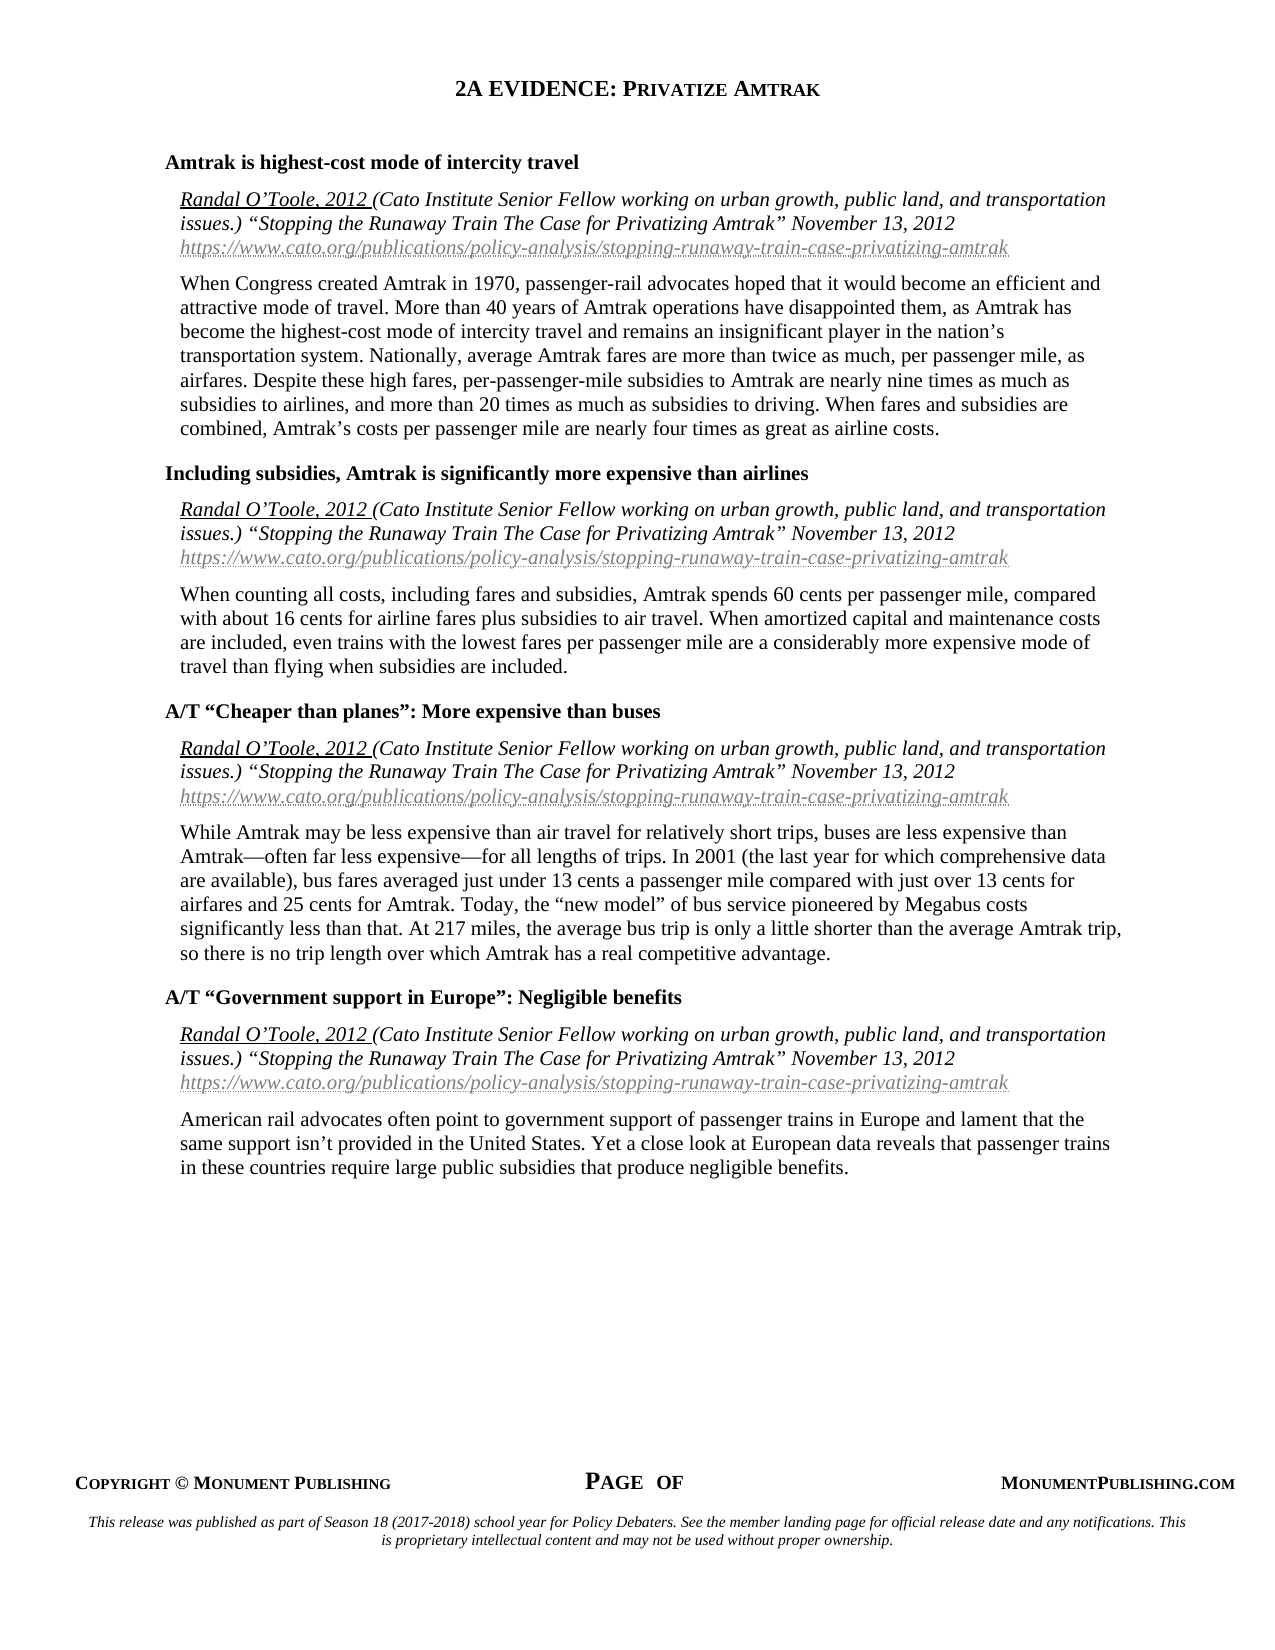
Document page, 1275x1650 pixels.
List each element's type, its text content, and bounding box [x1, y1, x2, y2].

text Randal O’Toole, 2012 (Cato Institute Senior Fellow working on urban growth, public land, and transportation issues.) “Stopping the Runaway Train The Case for Privatizing Amtrak” November 13, 2012 https://www.cato.org/publications/policy-analysis/stopping-runaway-train-case-privatizing-amtrak [180, 735, 1125, 808]
text Including subsidies, Amtrak is significantly more expensive than airlines [165, 461, 1125, 484]
text When Congress created Amtrak in 1970, passenger-rail advocates hoped that it would become an efficient and attractive mode of travel. More than 40 years of Amtrak operations have disappointed them, as Amtrak has become the highest-cost mode of intercity travel and remains an insignificant player in the nation’s transportation system. Nationally, average Amtrak fares are more than twice as much, per passenger mile, as airfares. Despite these high fares, per-passenger-mile subsidies to Amtrak are nearly nine times as much as subsidies to airlines, and more than 20 times as much as subsidies to driving. When fares and subsidies are combined, Amtrak’s costs per passenger mile are nearly four times as great as airline costs. [180, 271, 1125, 440]
text Amtrak is highest-cost mode of intercity travel [165, 150, 1125, 174]
text When counting all costs, including fares and subsidies, Amtrak spends 60 cents per passenger mile, compared with about 16 cents for airline fares plus subsidies to air travel. When amortized capital and maintenance costs are included, even trains with the lowest fares per passenger mile are a considerably more expensive mode of travel than flying when subsidies are included. [180, 582, 1125, 678]
text While Amtrak may be less expensive than air travel for relatively short trips, buses are less expensive than Amtrak—often far less expensive—for all lengths of trips. In 2001 (the last year for which comprehensive data are available), bus fares averaged just under 13 cents a passenger mile compared with just over 13 cents for airfares and 25 cents for Amtrak. Today, the “new model” of bus service pioneered by Megabus costs significantly less than that. At 217 miles, the average bus trip is only a little shorter than the average Amtrak trip, so there is no trip length over which Amtrak has a real competitive advantage. [180, 820, 1125, 964]
text A/T “Cheaper than planes”: More expensive than buses [165, 699, 1125, 723]
text Randal O’Toole, 2012 (Cato Institute Senior Fellow working on urban growth, public land, and transportation issues.) “Stopping the Runaway Train The Case for Privatizing Amtrak” November 13, 2012 https://www.cato.org/publications/policy-analysis/stopping-runaway-train-case-privatizing-amtrak [180, 1022, 1125, 1094]
text Randal O’Toole, 2012 (Cato Institute Senior Fellow working on urban growth, public land, and transportation issues.) “Stopping the Runaway Train The Case for Privatizing Amtrak” November 13, 2012 https://www.cato.org/publications/policy-analysis/stopping-runaway-train-case-privatizing-amtrak [180, 497, 1125, 569]
text American rail advocates often point to government support of passenger trains in Europe and lament that the same support isn’t provided in the United States. Yet a close look at European data reveals that passenger trains in these countries require large public subsidies that produce negligible benefits. [180, 1107, 1125, 1179]
text A/T “Government support in Europe”: Negligible benefits [165, 985, 1125, 1009]
text Randal O’Toole, 2012 (Cato Institute Senior Fellow working on urban growth, public land, and transportation issues.) “Stopping the Runaway Train The Case for Privatizing Amtrak” November 13, 2012 https://www.cato.org/publications/policy-analysis/stopping-runaway-train-case-privatizing-amtrak [180, 187, 1125, 259]
